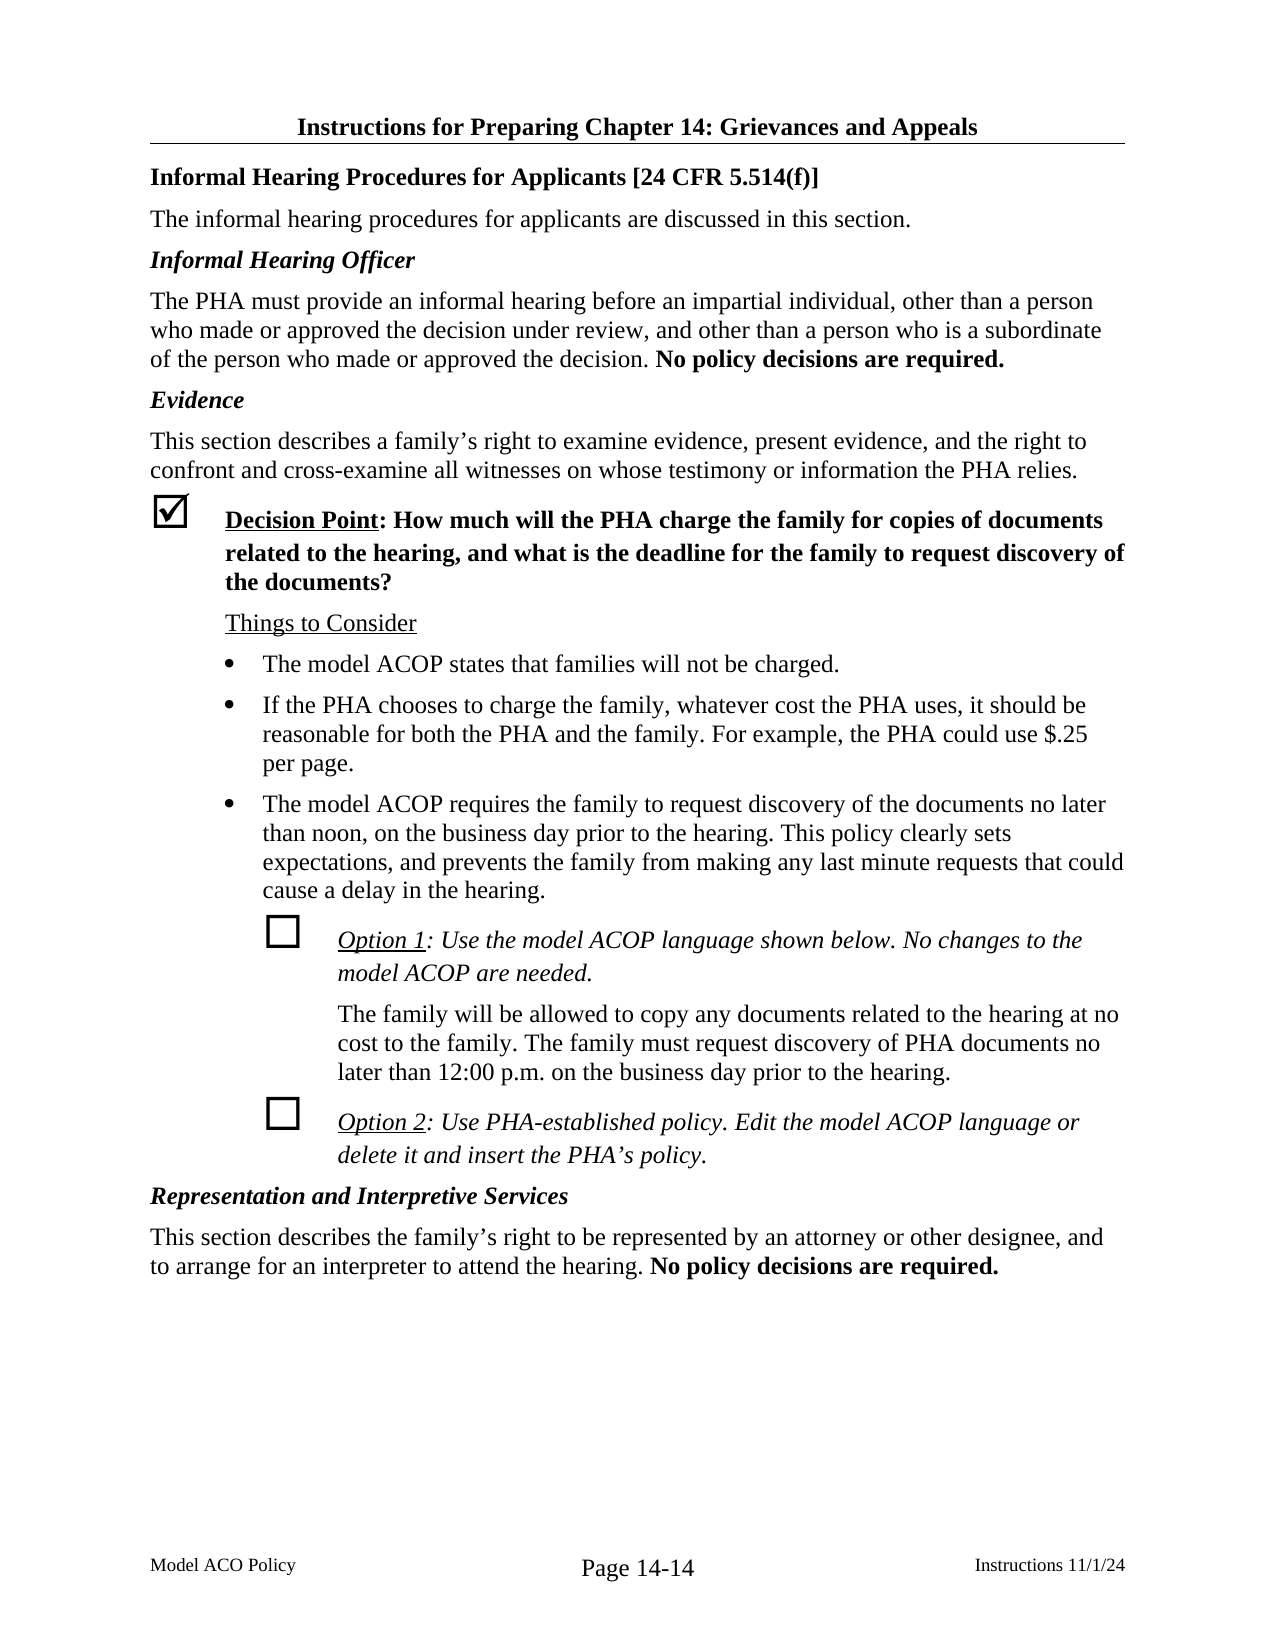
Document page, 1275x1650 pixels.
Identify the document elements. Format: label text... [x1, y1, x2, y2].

text Option 2: Use PHA-established policy. Edit the model ACOP language or delete it and insert the PHA’s policy. [262, 1098, 1125, 1169]
text The family will be allowed to copy any documents related to the hearing at no cost to the family. The family must request discovery of PHA documents no later than on the business day prior to the hearing. [337, 999, 1125, 1086]
text Informal Hearing Procedures for Applicants [24 CFR 5.514(f)] [150, 162, 1125, 191]
text The informal hearing procedures for applicants are discussed in this section. [150, 204, 1125, 232]
text This section describes a family’s right to examine evidence, present evidence, and the right to confront and cross-examine all witnesses on whose testimony or information the PHA relies. [150, 426, 1125, 484]
text Representation and Interpretive Services [150, 1181, 1125, 1210]
text Option 1: Use the model ACOP language shown below. No changes to the model ACOP are needed. [262, 917, 1125, 987]
text This section describes the family’s right to be represented by an attorney or other designee, and to arrange for an interpreter to attend the hearing. No policy decisions are required. [150, 1222, 1125, 1280]
text The PHA must provide an informal hearing before an impartial individual, other than a person who made or approved the decision under review, and other than a person who is a subordinate of the person who made or approved the decision. No policy decisions are required. [150, 286, 1125, 372]
list The model ACOP requires the family to request discovery of the documents no later than , on the business day prior to the hearing. This policy clearly sets expectations, and prevents the family from making any last minute requests that could cause a delay in the hearing. [225, 789, 1125, 904]
list The model ACOP states that families will not be charged. [225, 649, 1125, 678]
text Decision Point: How much will the PHA charge the family for copies of documents related to the hearing, and what is the deadline for the family to request discovery of the documents? [150, 496, 1125, 595]
text Evidence [150, 385, 1125, 414]
list If the PHA chooses to charge the family, whatever cost the PHA uses, it should be reasonable for both the PHA and the family. For example, the PHA could use $.25 per page. [225, 690, 1125, 777]
text Things to Consider [225, 608, 1125, 637]
text Informal Hearing Officer [150, 245, 1125, 274]
